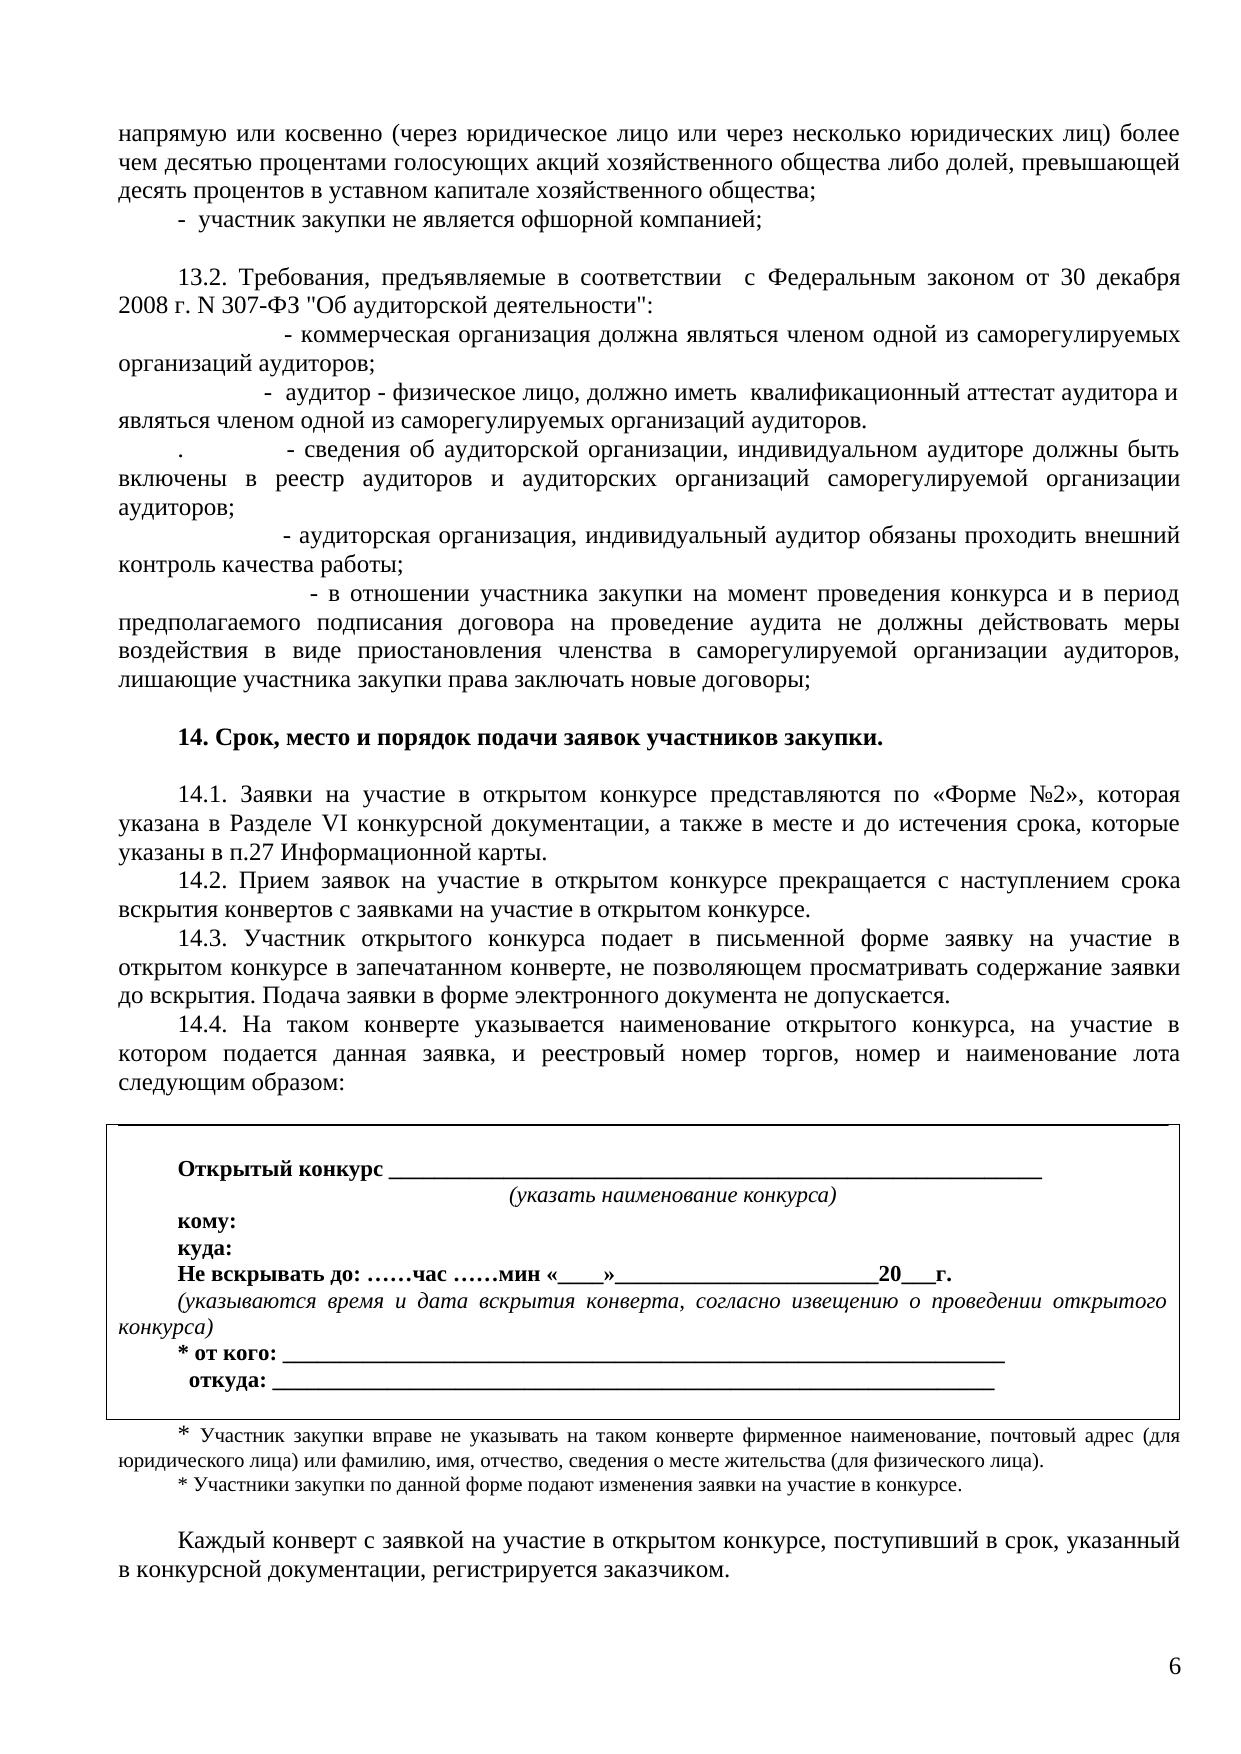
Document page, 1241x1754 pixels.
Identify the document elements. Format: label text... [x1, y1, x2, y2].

text . - сведения об аудиторской организации, индивидуальном аудиторе должны быть включены в реестр аудиторов и аудиторских организаций саморегулируемой организации аудиторов; [118, 434, 1181, 521]
text - аудиторская организация, индивидуальный аудитор обязаны проходить внешний контроль качества работы; [118, 521, 1181, 578]
text Каждый конверт с заявкой на участие в открытом конкурсе, поступивший в срок, указанный в конкурсной документации, регистрируется заказчиком. [118, 1525, 1181, 1583]
text 14.4. На таком конверте указывается наименование открытого конкурса, на участие в котором подается данная заявка, и реестровый номер торгов, номер и наименование лота следующим образом: [118, 1009, 1181, 1096]
text - коммерческая организация должна являться членом одной из саморегулируемых организаций аудиторов; [118, 319, 1181, 377]
text 13.2. Требования, предъявляемые в соответствии с Федеральным законом от 30 декабря . N 307-ФЗ "Об аудиторской деятельности": [118, 262, 1181, 319]
text * Участники закупки по данной форме подают изменения заявки на участие в конкурсе. [118, 1472, 1181, 1496]
text 14.2. Прием заявок на участие в открытом конкурсе прекращается с наступлением срока вскрытия конвертов с заявками на участие в открытом конкурсе. [118, 866, 1181, 923]
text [118, 118, 1181, 204]
text 14. Срок, место и порядок подачи заявок участников закупки. [118, 722, 1181, 751]
text - аудитор - физическое лицо, должно иметь квалификационный аттестат аудитора и являться членом одной из саморегулируемых организаций аудиторов. [118, 377, 1181, 434]
text - участник закупки не является офшорной компанией; [118, 204, 1181, 233]
text - в отношении участника закупки на момент проведения конкурса и в период предполагаемого подписания договора на проведение аудита не должны действовать меры воздействия в виде приостановления членства в саморегулируемой организации аудиторов, лишающие участника закупки права заключать новые договоры; [118, 578, 1181, 693]
text 14.1. Заявки на участие в открытом конкурсе представляются по «Форме №2», которая указана в Разделе VI конкурсной документации, а также в месте и до истечения срока, которые указаны в п.27 Информационной карты. [118, 779, 1181, 866]
text 14.3. Участник открытого конкурса подает в письменной форме заявку на участие в открытом конкурсе в запечатанном конверте, не позволяющем просматривать содержание заявки до вскрытия. Подача заявки в форме электронного документа не допускается. [118, 923, 1181, 1009]
text * Участник закупки вправе не указывать на таком конверте фирменное наименование, почтовый адрес (для юридического лица) или фамилию, имя, отчество, сведения о месте жительства (для физического лица). [118, 1419, 1181, 1472]
table_header Открытый конкурс _________________________________________________________ (указать наименование конкурса) кому: куда: Не вскрывать до: ……час ……мин «____»_______________________20___г. (указываются время и дата вскрытия конверта, согласно извещению о проведении открытого конкурса) * от кого: _______________________________________________________________ откуда: _______________________________________________________________ [107, 1125, 1179, 1418]
